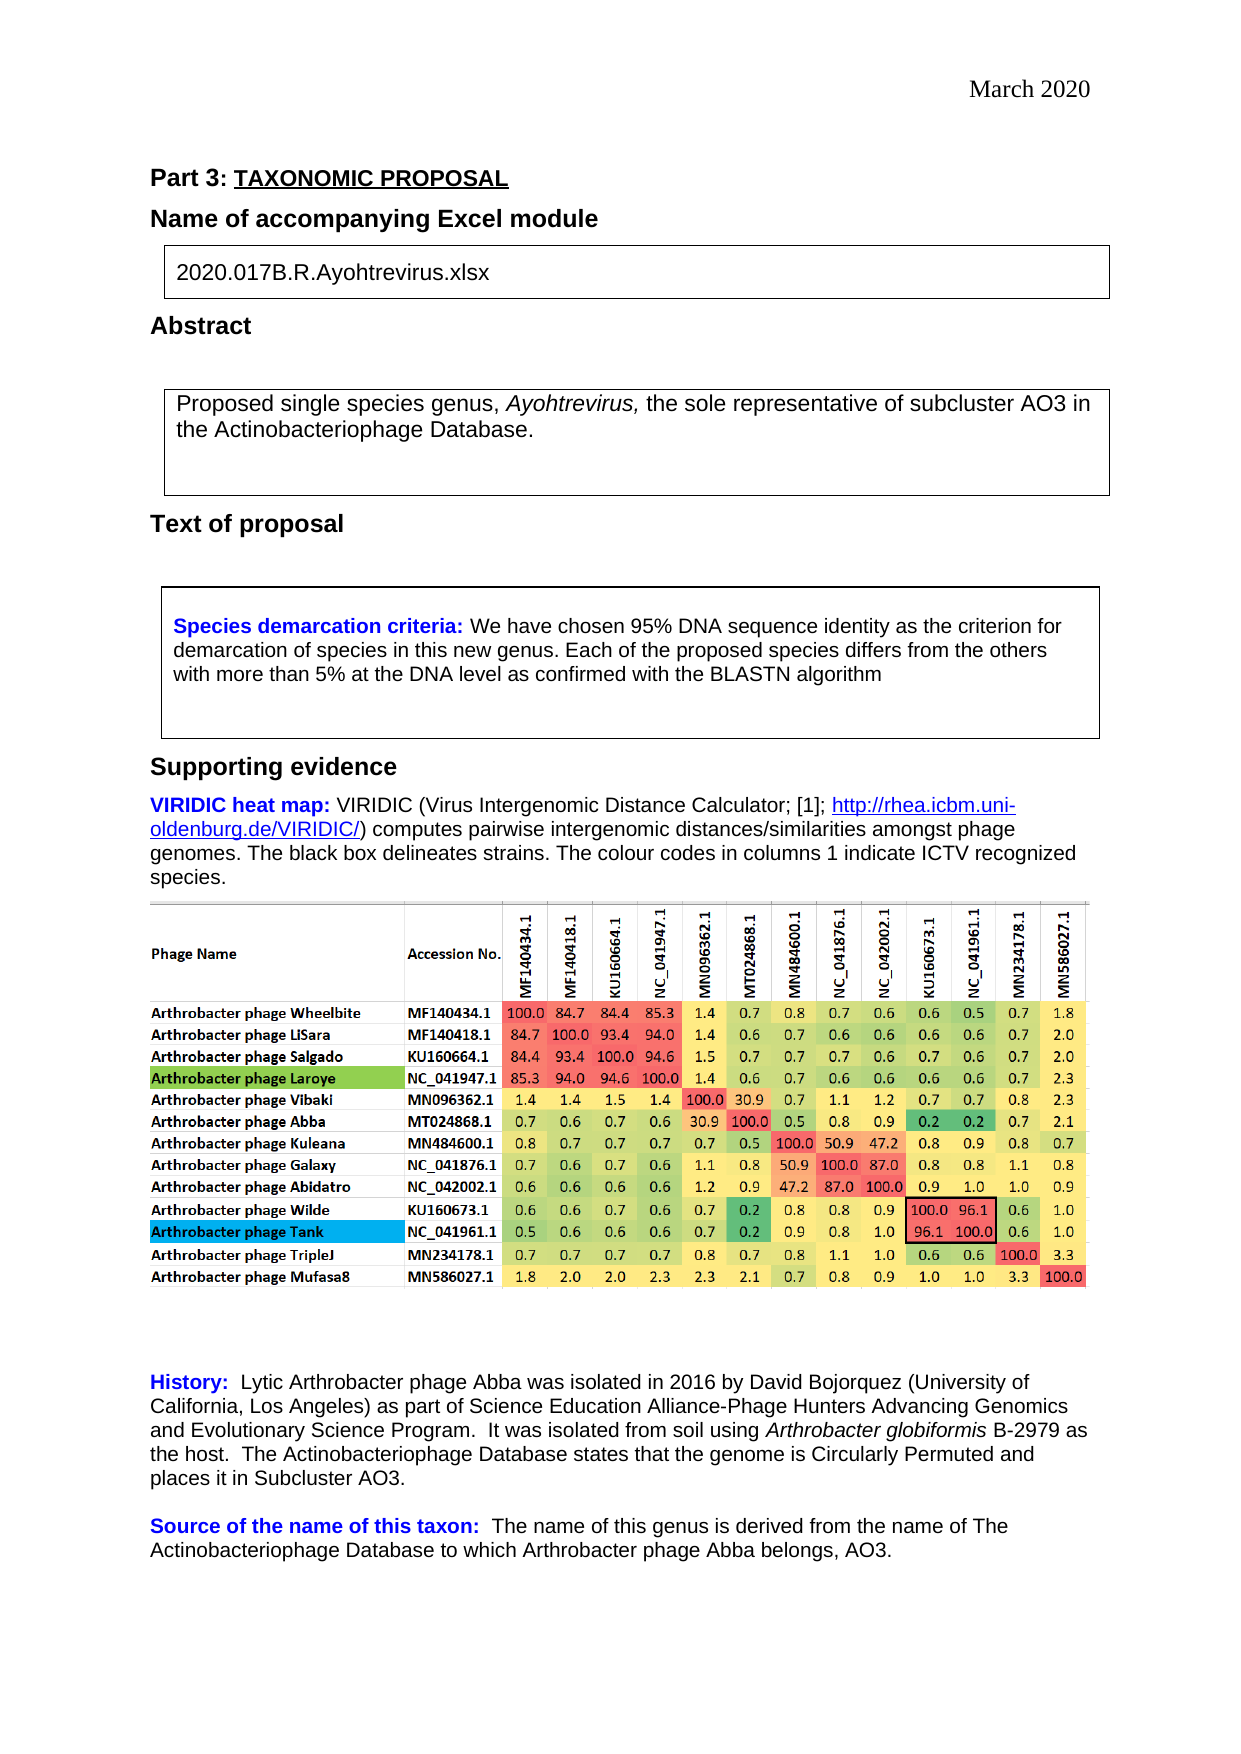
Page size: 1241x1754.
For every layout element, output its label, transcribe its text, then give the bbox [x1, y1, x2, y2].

picture [150, 901, 1090, 1289]
text Text of proposal [150, 509, 1090, 537]
text Part 3: TAXONOMIC PROPOSAL [150, 162, 1090, 191]
table_header 2020.017B.R.Ayohtrevirus.xlsx [165, 246, 1109, 297]
text Name of accompanying Excel module [150, 204, 1090, 232]
text Source of the name of this taxon: The name of this genus is derived from the name of The Actinobacteriophage Database to which Arthrobacter phage Abba belongs, AO3. [150, 1514, 1090, 1562]
text Abstract [150, 311, 1090, 340]
text History: Lytic Arthrobacter phage Abba was isolated in 2016 by David Bojorquez (University of California, Los Angeles) as part of Science Education Alliance-Phage Hunters Advancing Genomics and Evolutionary Science Program. It was isolated from soil using Arthrobacter globiformis B-2979 as the host. The Actinobacteriophage Database states that the genome is Circularly Permuted and places it in Subcluster AO3. [150, 1370, 1090, 1490]
table_header Proposed single species genus, Ayohtrevirus, the sole representative of subcluster AO3 in the Actinobacteriophage Database. [165, 390, 1109, 495]
text Supporting evidence [150, 752, 1090, 781]
text VIRIDIC heat map: VIRIDIC (Virus Intergenomic Distance Calculator; [1]; http://rhea.icbm.uni-oldenburg.de/VIRIDIC/) computes pairwise intergenomic distances/similarities amongst phage genomes. The black box delineates strains. The colour codes in columns 1 indicate ICTV recognized species. [150, 793, 1090, 889]
table_header [150, 550, 1111, 739]
